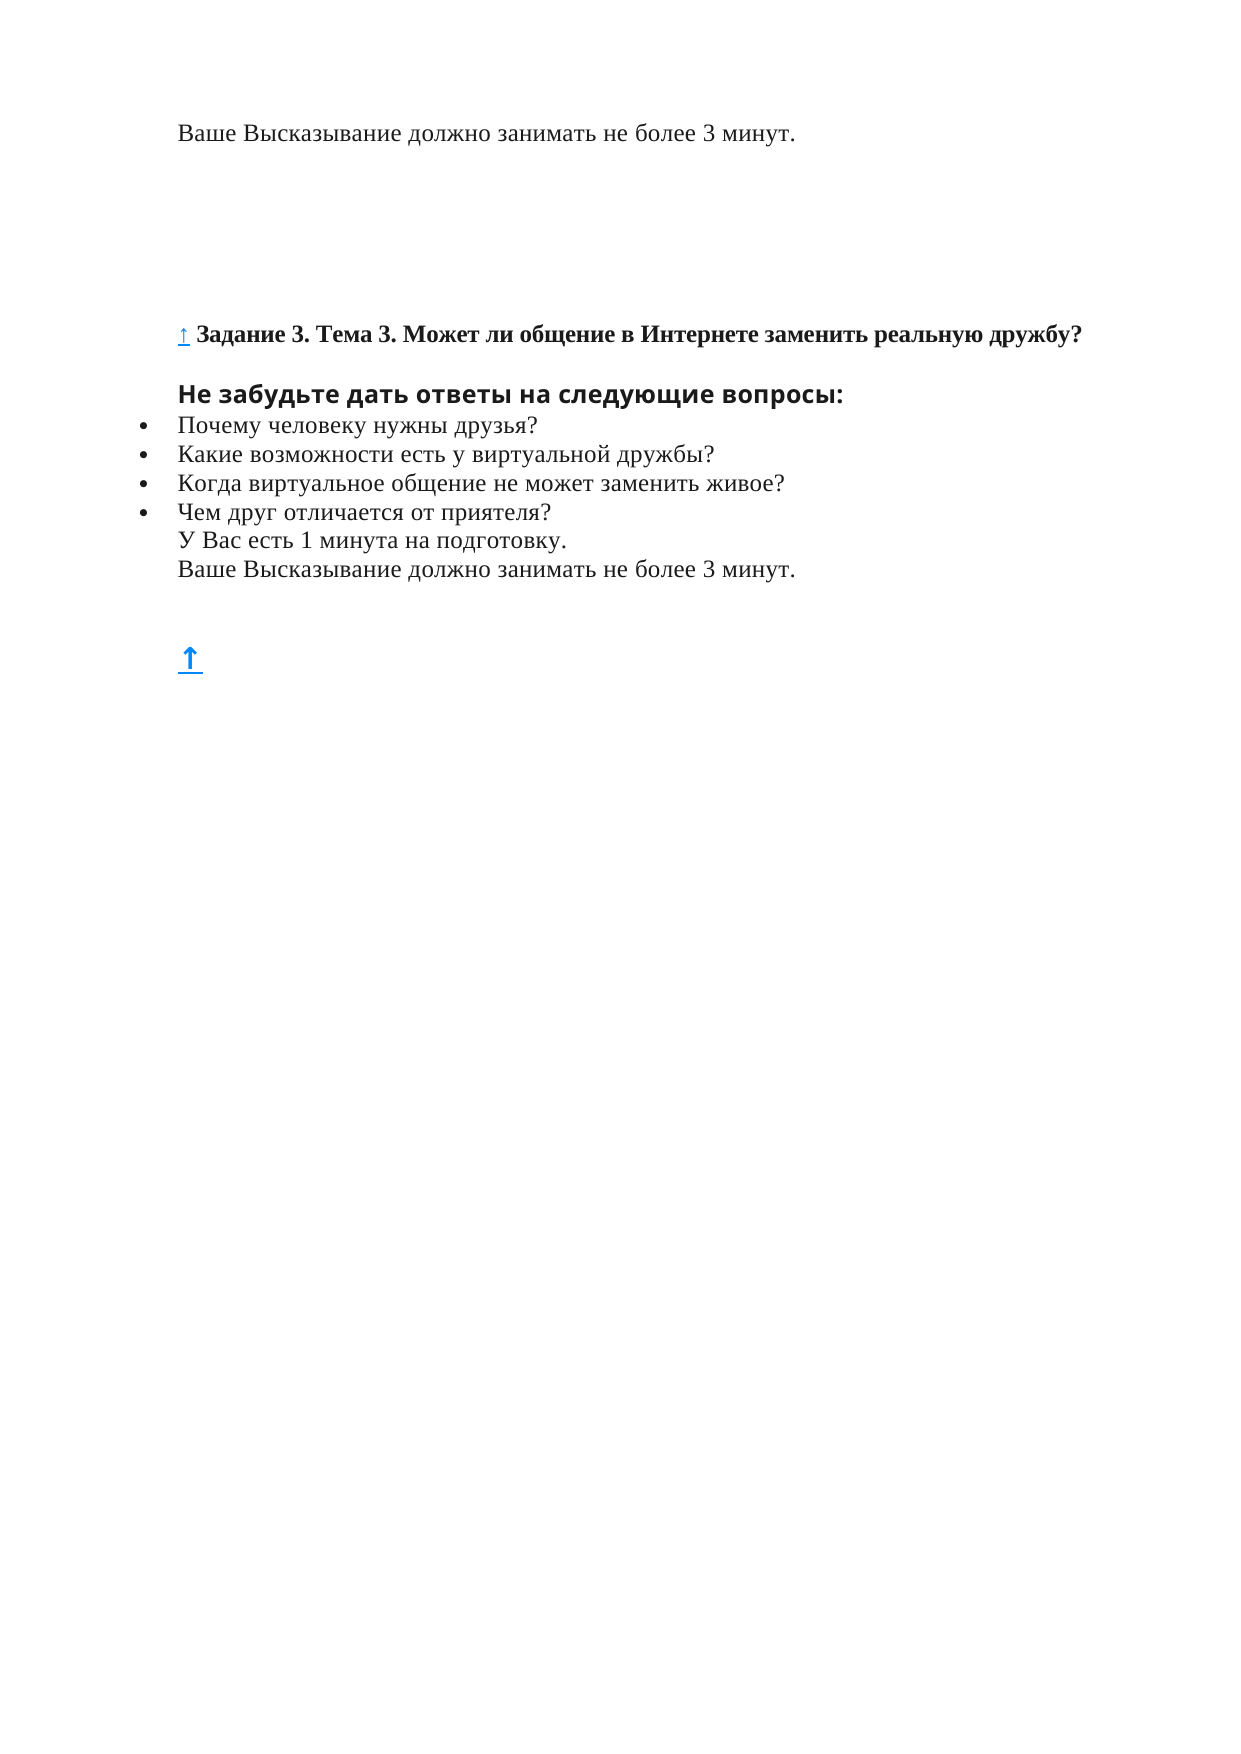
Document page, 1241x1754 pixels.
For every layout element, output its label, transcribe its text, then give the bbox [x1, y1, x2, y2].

list Почему человеку нужны друзья? [140, 411, 1152, 439]
list Чем друг отличается от приятеля? [140, 497, 1152, 526]
text У Вас есть 1 минута на подготовку. Ваше Высказывание должно занимать не более 3 минут. [177, 526, 1152, 583]
list Какие возможности есть у виртуальной дружбы? [140, 439, 1152, 468]
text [177, 118, 1152, 204]
text ↑ [177, 637, 1152, 678]
text ↑ Задание 3. Тема 3. Может ли общение в Интернете заменить реальную дружбу? [177, 314, 1152, 348]
text Не забудьте дать ответы на следующие вопросы: [177, 348, 1152, 411]
list Когда виртуальное общение не может заменить живое? [140, 468, 1152, 497]
